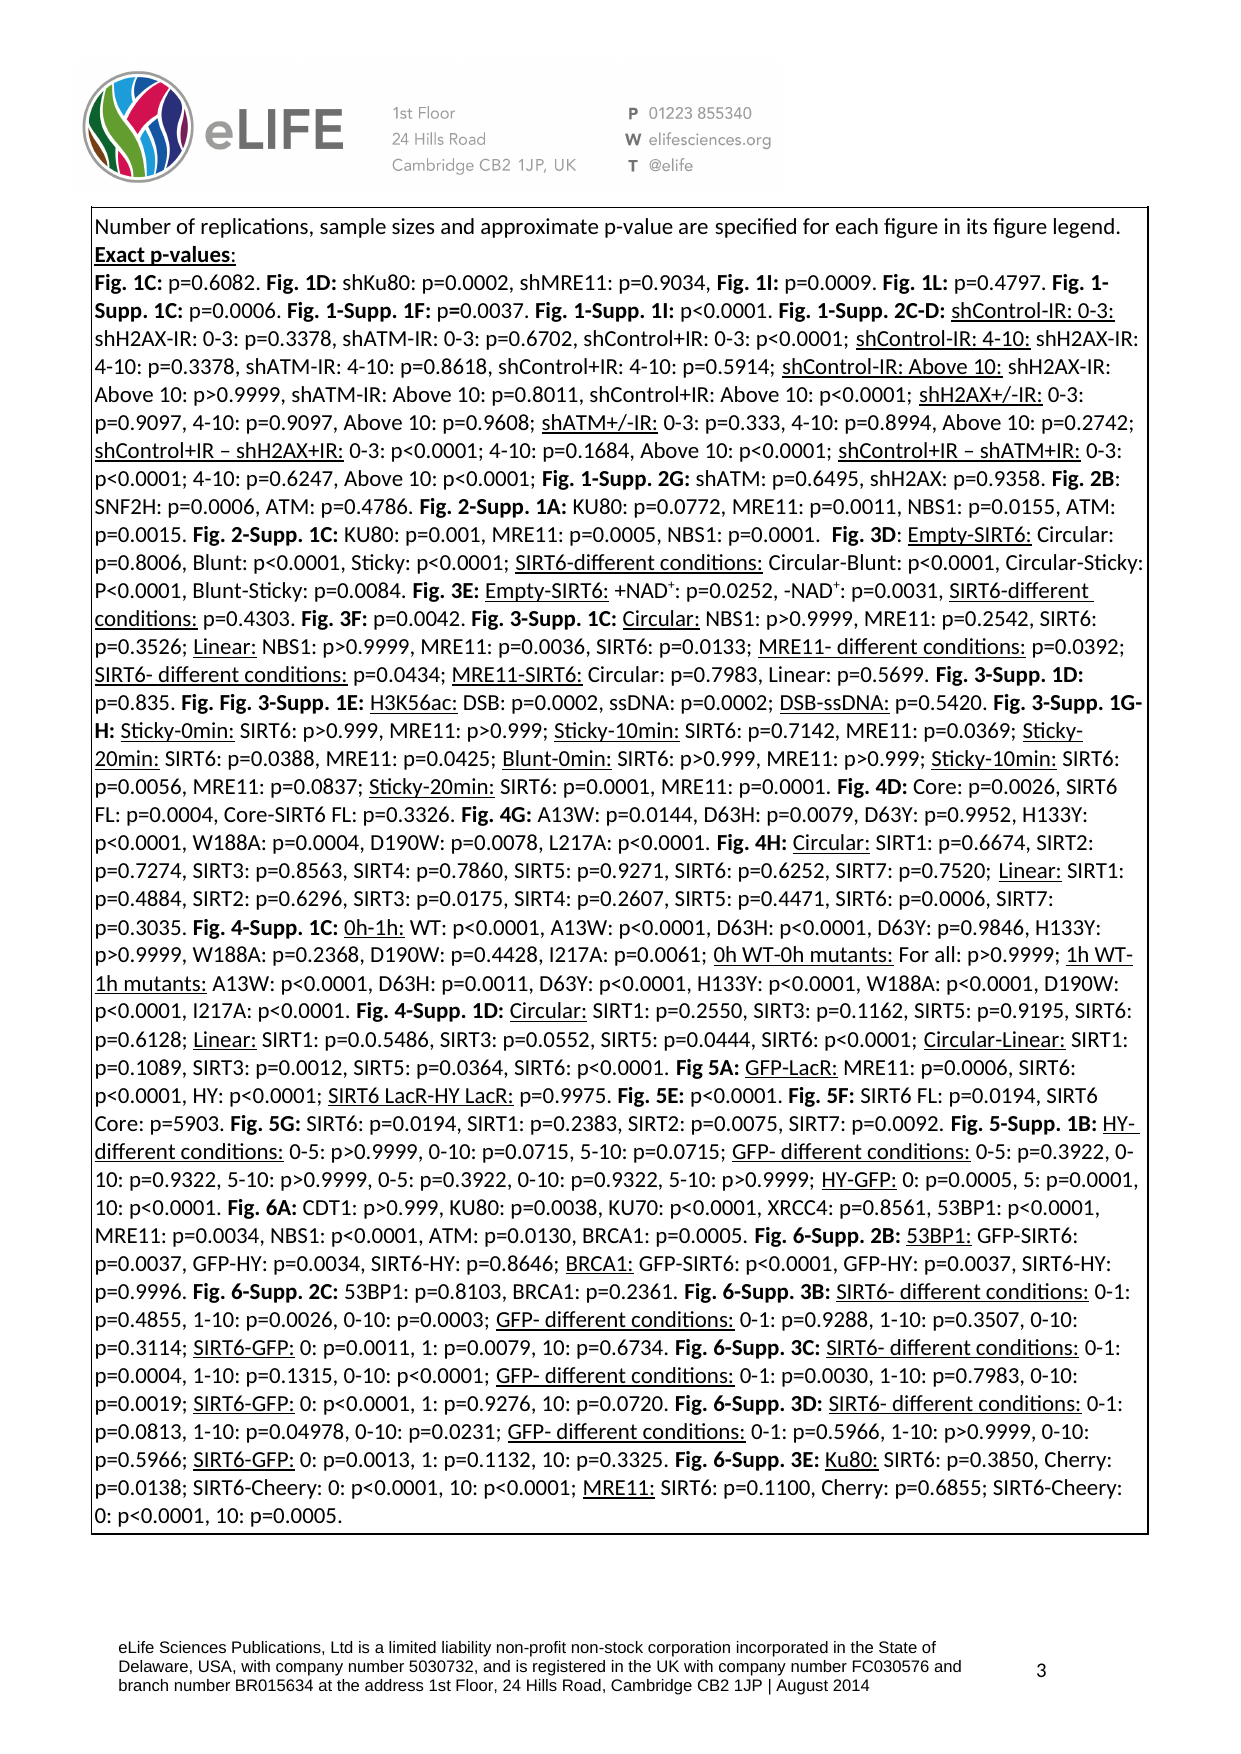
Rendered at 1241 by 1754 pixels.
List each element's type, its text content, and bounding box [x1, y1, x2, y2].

text Number of replications, sample sizes and approximate p-value are specified for each figure in its figure legend. [92, 210, 1147, 240]
text Exact p-values: [94, 240, 1145, 268]
text Fig. 1C: p=0.6082. Fig. 1D: shKu80: p=0.0002, shMRE11: p=0.9034, Fig. 1I: p=0.0009. Fig. 1L: p=0.4797. Fig. 1-Supp. 1C: p=0.0006. Fig. 1-Supp. 1F: p=0.0037. Fig. 1-Supp. 1I: p<0.0001. Fig. 1-Supp. 2C-D: shControl-IR: 0-3: shH2AX-IR: 0-3: p=0.3378, shATM-IR: 0-3: p=0.6702, shControl+IR: 0-3: p<0.0001; shControl-IR: 4-10: shH2AX-IR: 4-10: p=0.3378, shATM-IR: 4-10: p=0.8618, shControl+IR: 4-10: p=0.5914; shControl-IR: Above 10: shH2AX-IR: Above 10: p>0.9999, shATM-IR: Above 10: p=0.8011, shControl+IR: Above 10: p<0.0001; shH2AX+/-IR: 0-3: p=0.9097, 4-10: p=0.9097, Above 10: p=0.9608; shATM+/-IR: 0-3: p=0.333, 4-10: p=0.8994, Above 10: p=0.2742; shControl+IR – shH2AX+IR: 0-3: p<0.0001; 4-10: p=0.1684, Above 10: p<0.0001; shControl+IR – shATM+IR: 0-3: p<0.0001; 4-10: p=0.6247, Above 10: p<0.0001; Fig. 1-Supp. 2G: shATM: p=0.6495, shH2AX: p=0.9358. Fig. 2B: SNF2H: p=0.0006, ATM: p=0.4786. Fig. 2-Supp. 1A: KU80: p=0.0772, MRE11: p=0.0011, NBS1: p=0.0155, ATM: p=0.0015. Fig. 2-Supp. 1C: KU80: p=0.001, MRE11: p=0.0005, NBS1: p=0.0001. Fig. 3D: Empty-SIRT6: Circular: p=0.8006, Blunt: p<0.0001, Sticky: p<0.0001; SIRT6-different conditions: Circular-Blunt: p<0.0001, Circular-Sticky: P<0.0001, Blunt-Sticky: p=0.0084. Fig. 3E: Empty-SIRT6: +NAD+: p=0.0252, -NAD+: p=0.0031, SIRT6-different conditions: p=0.4303. Fig. 3F: p=0.0042. Fig. 3-Supp. 1C: Circular: NBS1: p>0.9999, MRE11: p=0.2542, SIRT6: p=0.3526; Linear: NBS1: p>0.9999, MRE11: p=0.0036, SIRT6: p=0.0133; MRE11- different conditions: p=0.0392; SIRT6- different conditions: p=0.0434; MRE11-SIRT6: Circular: p=0.7983, Linear: p=0.5699. Fig. 3-Supp. 1D: p=0.835. Fig. Fig. 3-Supp. 1E: H3K56ac: DSB: p=0.0002, ssDNA: p=0.0002; DSB-ssDNA: p=0.5420. Fig. 3-Supp. 1G-H: Sticky-0min: SIRT6: p>0.999, MRE11: p>0.999; Sticky-10min: SIRT6: p=0.7142, MRE11: p=0.0369; Sticky-20min: SIRT6: p=0.0388, MRE11: p=0.0425; Blunt-0min: SIRT6: p>0.999, MRE11: p>0.999; Sticky-10min: SIRT6: p=0.0056, MRE11: p=0.0837; Sticky-20min: SIRT6: p=0.0001, MRE11: p=0.0001. Fig. 4D: Core: p=0.0026, SIRT6 FL: p=0.0004, Core-SIRT6 FL: p=0.3326. Fig. 4G: A13W: p=0.0144, D63H: p=0.0079, D63Y: p=0.9952, H133Y: p<0.0001, W188A: p=0.0004, D190W: p=0.0078, L217A: p<0.0001. Fig. 4H: Circular: SIRT1: p=0.6674, SIRT2: p=0.7274, SIRT3: p=0.8563, SIRT4: p=0.7860, SIRT5: p=0.9271, SIRT6: p=0.6252, SIRT7: p=0.7520; Linear: SIRT1: p=0.4884, SIRT2: p=0.6296, SIRT3: p=0.0175, SIRT4: p=0.2607, SIRT5: p=0.4471, SIRT6: p=0.0006, SIRT7: p=0.3035. Fig. 4-Supp. 1C: 0h-1h: WT: p<0.0001, A13W: p<0.0001, D63H: p<0.0001, D63Y: p=0.9846, H133Y: p>0.9999, W188A: p=0.2368, D190W: p=0.4428, I217A: p=0.0061; 0h WT-0h mutants: For all: p>0.9999; 1h WT-1h mutants: A13W: p<0.0001, D63H: p=0.0011, D63Y: p<0.0001, H133Y: p<0.0001, W188A: p<0.0001, D190W: p<0.0001, I217A: p<0.0001. Fig. 4-Supp. 1D: Circular: SIRT1: p=0.2550, SIRT3: p=0.1162, SIRT5: p=0.9195, SIRT6: p=0.6128; Linear: SIRT1: p=0.0.5486, SIRT3: p=0.0552, SIRT5: p=0.0444, SIRT6: p<0.0001; Circular-Linear: SIRT1: p=0.1089, SIRT3: p=0.0012, SIRT5: p=0.0364, SIRT6: p<0.0001. Fig 5A: GFP-LacR: MRE11: p=0.0006, SIRT6: p<0.0001, HY: p<0.0001; SIRT6 LacR-HY LacR: p=0.9975. Fig. 5E: p<0.0001. Fig. 5F: SIRT6 FL: p=0.0194, SIRT6 Core: p=5903. Fig. 5G: SIRT6: p=0.0194, SIRT1: p=0.2383, SIRT2: p=0.0075, SIRT7: p=0.0092. Fig. 5-Supp. 1B: HY- different conditions: 0-5: p>0.9999, 0-10: p=0.0715, 5-10: p=0.0715; GFP- different conditions: 0-5: p=0.3922, 0-10: p=0.9322, 5-10: p>0.9999, 0-5: p=0.3922, 0-10: p=0.9322, 5-10: p>0.9999; HY-GFP: 0: p=0.0005, 5: p=0.0001, 10: p<0.0001. Fig. 6A: CDT1: p>0.999, KU80: p=0.0038, KU70: p<0.0001, XRCC4: p=0.8561, 53BP1: p<0.0001, MRE11: p=0.0034, NBS1: p<0.0001, ATM: p=0.0130, BRCA1: p=0.0005. Fig. 6-Supp. 2B: 53BP1: GFP-SIRT6: p=0.0037, GFP-HY: p=0.0034, SIRT6-HY: p=0.8646; BRCA1: GFP-SIRT6: p<0.0001, GFP-HY: p=0.0037, SIRT6-HY: p=0.9996. Fig. 6-Supp. 2C: 53BP1: p=0.8103, BRCA1: p=0.2361. Fig. 6-Supp. 3B: SIRT6- different conditions: 0-1: p=0.4855, 1-10: p=0.0026, 0-10: p=0.0003; GFP- different conditions: 0-1: p=0.9288, 1-10: p=0.3507, 0-10: p=0.3114; SIRT6-GFP: 0: p=0.0011, 1: p=0.0079, 10: p=0.6734. Fig. 6-Supp. 3C: SIRT6- different conditions: 0-1: p=0.0004, 1-10: p=0.1315, 0-10: p<0.0001; GFP- different conditions: 0-1: p=0.0030, 1-10: p=0.7983, 0-10: p=0.0019; SIRT6-GFP: 0: p<0.0001, 1: p=0.9276, 10: p=0.0720. Fig. 6-Supp. 3D: SIRT6- different conditions: 0-1: p=0.0813, 1-10: p=0.04978, 0-10: p=0.0231; GFP- different conditions: 0-1: p=0.5966, 1-10: p>0.9999, 0-10: p=0.5966; SIRT6-GFP: 0: p=0.0013, 1: p=0.1132, 10: p=0.3325. Fig. 6-Supp. 3E: Ku80: SIRT6: p=0.3850, Cherry: p=0.0138; SIRT6-Cheery: 0: p<0.0001, 10: p<0.0001; MRE11: SIRT6: p=0.1100, Cherry: p=0.6855; SIRT6-Cheery: 0: p<0.0001, 10: p=0.0005. [92, 268, 1147, 1531]
picture [73, 59, 784, 191]
